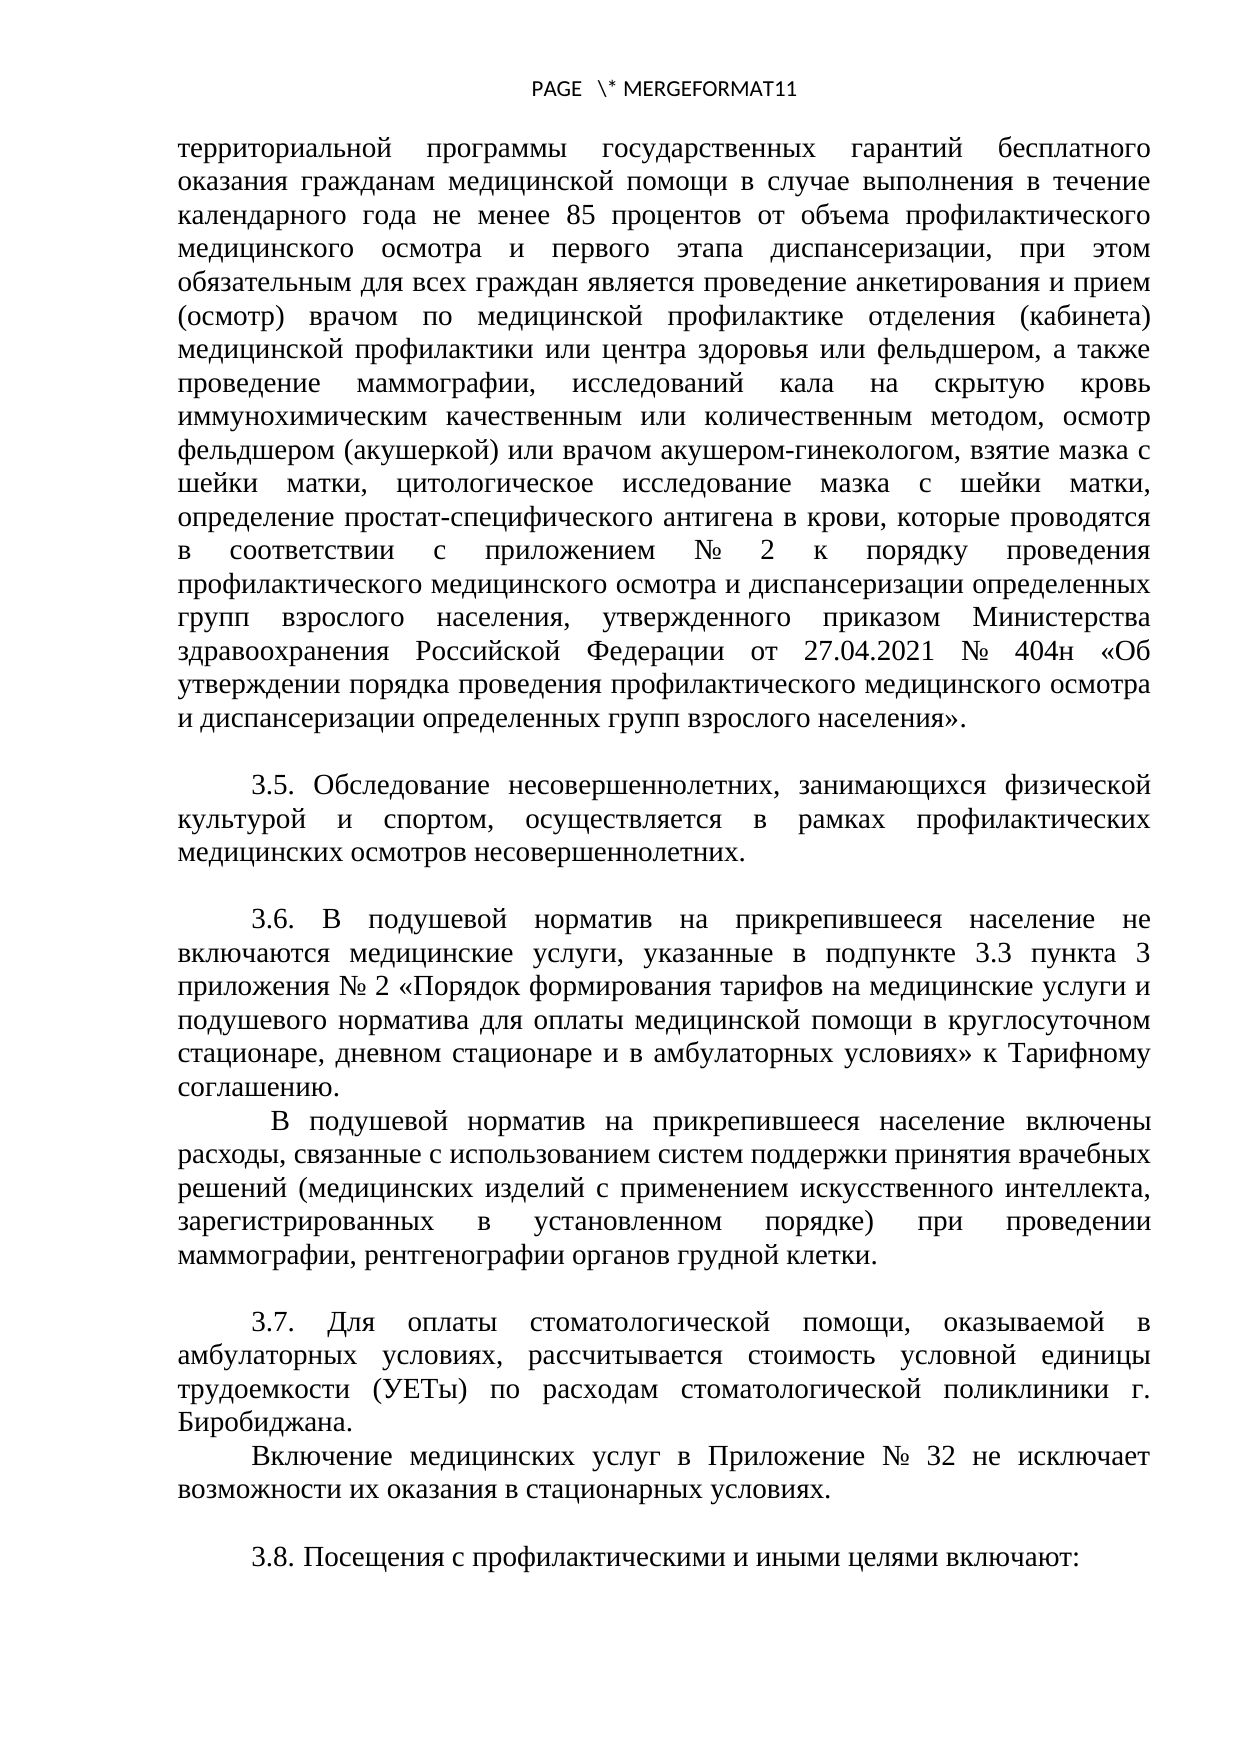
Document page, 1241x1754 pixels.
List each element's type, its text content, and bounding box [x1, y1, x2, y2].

text Включение медицинских услуг в Приложение № 32 не исключает возможности их оказания в стационарных условиях. [177, 1438, 1152, 1505]
text 3.7. Для оплаты стоматологической помощи, оказываемой в амбулаторных условиях, рассчитывается стоимость условной единицы трудоемкости (УЕТы) по расходам стоматологической поликлиники г. Биробиджана. [177, 1304, 1152, 1438]
text 3.8. Посещения с профилактическими и иными целями включают: [177, 1539, 1152, 1572]
text В подушевой норматив на прикрепившееся население включены расходы, связанные с использованием систем поддержки принятия врачебных решений (медицинских изделий с применением искусственного интеллекта, зарегистрированных в установленном порядке) при проведении маммографии, рентгенографии органов грудной клетки. [177, 1103, 1152, 1270]
text 3.6. В подушевой норматив на прикрепившееся население не включаются медицинские услуги, указанные в подпункте 3.3 пункта 3 приложения № 2 «Порядок формирования тарифов на медицинские услуги и подушевого норматива для оплаты медицинской помощи в круглосуточном стационаре, дневном стационаре и в амбулаторных условиях» к Тарифному соглашению. [177, 901, 1152, 1103]
text 3.5. Обследование несовершеннолетних, занимающихся физической культурой и спортом, осуществляется в рамках профилактических медицинских осмотров несовершеннолетних. [177, 767, 1152, 868]
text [177, 130, 1152, 734]
